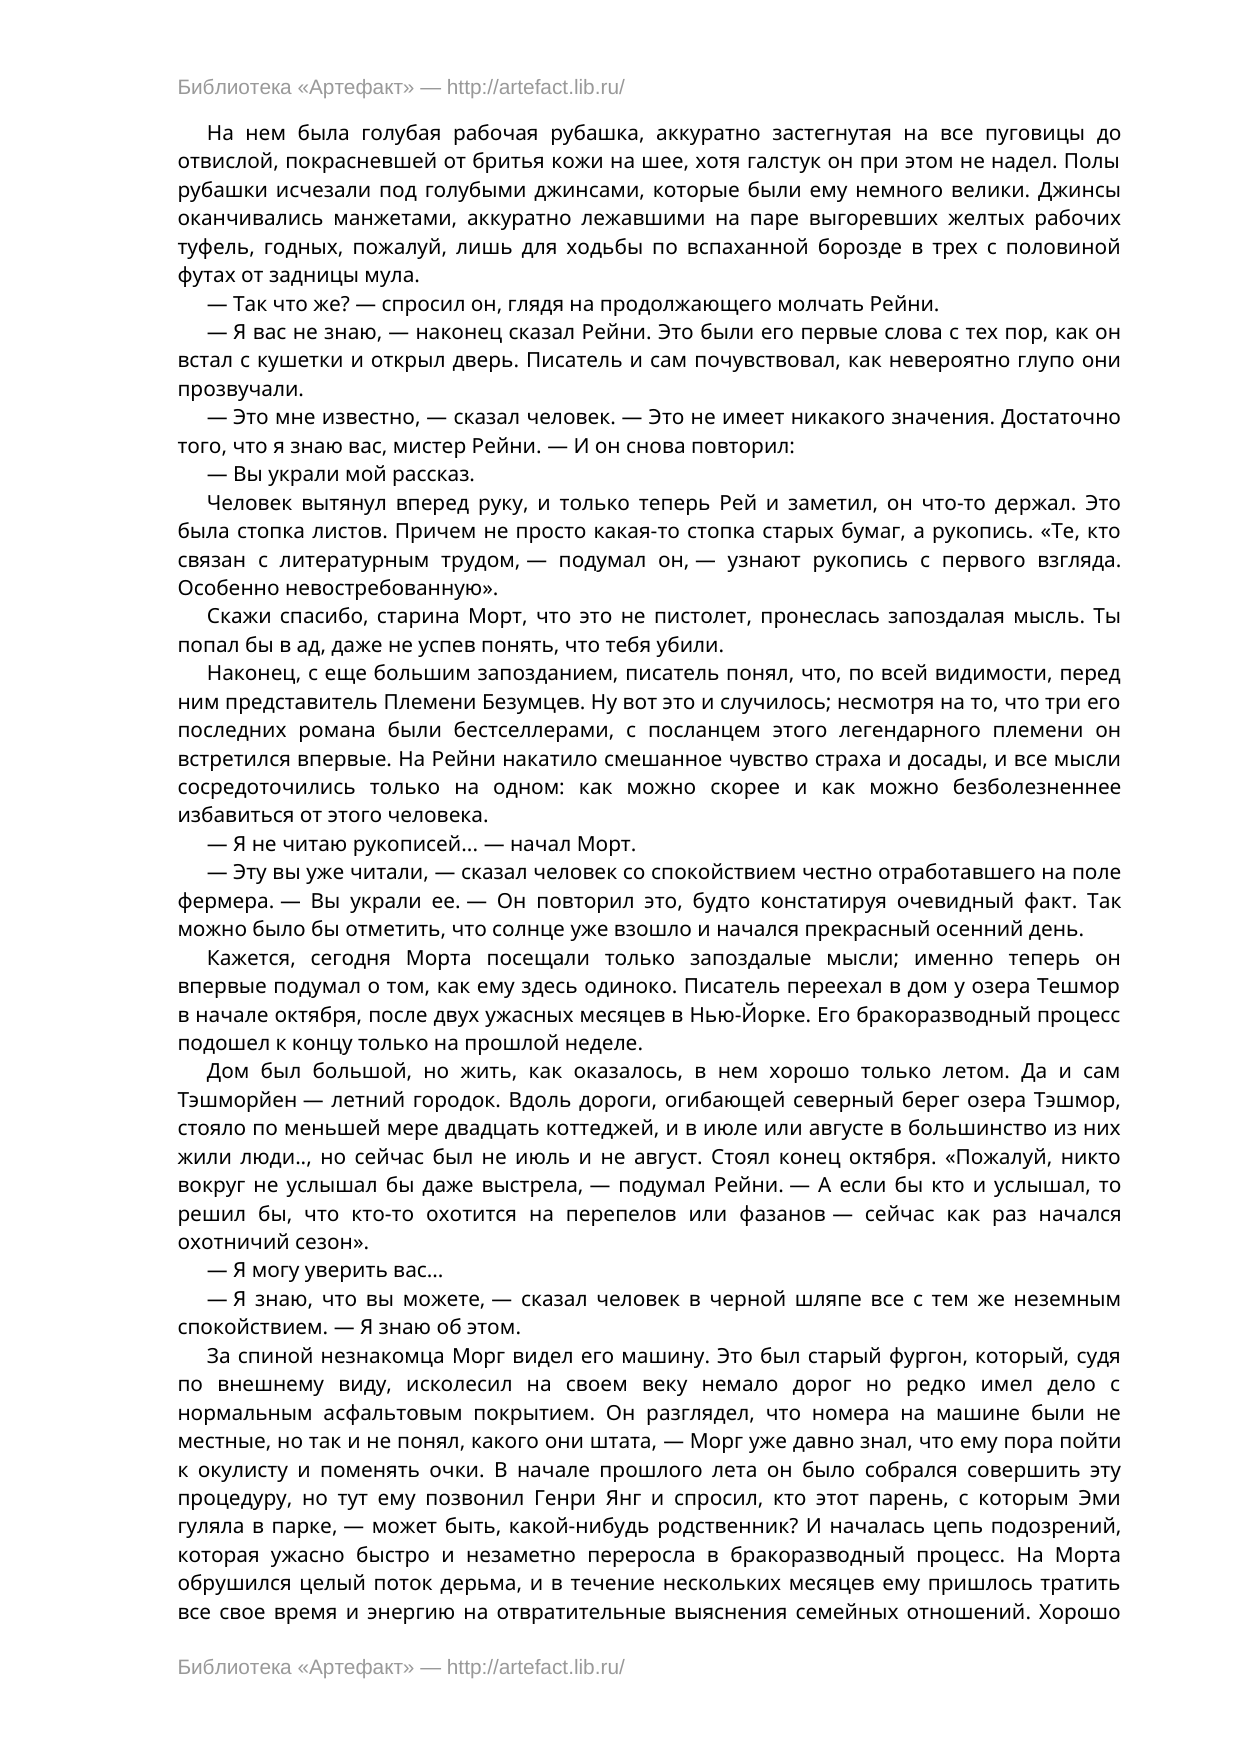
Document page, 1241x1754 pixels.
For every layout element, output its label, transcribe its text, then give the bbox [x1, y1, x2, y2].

text Наконец, с еще большим запозданием, писатель понял, что, по всей видимости, перед ним представитель Племени Безумцев. Ну вот это и случилось; несмотря на то, что три его последних романа были бестселлерами, с посланцем этого легендарного племени он встретился впервые. На Рейни накатило смешанное чувство страха и досады, и все мысли сосредоточились только на одном: как можно скорее и как можно безболезненнее избавиться от этого человека. [177, 658, 1122, 829]
text На нем была голубая рабочая рубашка, аккуратно застегнутая на все пуговицы до отвислой, покрасневшей от бритья кожи на шее, хотя галстук он при этом не надел. Полы рубашки исчезали под голубыми джинсами, которые были ему немного велики. Джинсы оканчивались манжетами, аккуратно лежавшими на паре выгоревших желтых рабочих туфель, годных, пожалуй, лишь для ходьбы по вспаханной борозде в трех с половиной футах от задницы мула. [177, 118, 1122, 289]
text Человек вытянул вперед руку, и только теперь Рей и заметил, он что-то держал. Это была стопка листов. Причем не просто какая-то стопка старых бумаг, а рукопись. «Те, кто связан с литературным трудом, — подумал он, — узнают рукопись с первого взгляда. Особенно невостребованную». [177, 488, 1122, 602]
text — Вы украли мой рассказ. [177, 459, 1122, 488]
text — Я не читаю рукописей... — начал Морт. [177, 829, 1122, 857]
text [177, 1341, 1122, 1625]
text — Я вас не знаю, — наконец сказал Рейни. Это были его первые слова с тех пор, как он встал с кушетки и открыл дверь. Писатель и сам почувствовал, как невероятно глупо они прозвучали. [177, 317, 1122, 402]
text — Эту вы уже читали, — сказал человек со спокойствием честно отработавшего на поле фермера. — Вы украли ее. — Он повторил это, будто констатируя очевидный факт. Так можно было бы отметить, что солнце уже взошло и начался прекрасный осенний день. [177, 857, 1122, 943]
text Дом был большой, но жить, как оказалось, в нем хорошо только летом. Да и сам Тэшморйен — летний городок. Вдоль дороги, огибающей северный берег озера Тэшмор, стояло по меньшей мере двадцать коттеджей, и в июле или августе в большинство из них жили люди.., но сейчас был не июль и не август. Стоял конец октября. «Пожалуй, никто вокруг не услышал бы даже выстрела, — подумал Рейни. — А если бы кто и услышал, то решил бы, что кто-то охотится на перепелов или фазанов — сейчас как раз начался охотничий сезон». [177, 1057, 1122, 1256]
text — Я могу уверить вас... [177, 1256, 1122, 1284]
text — Это мне известно, — сказал человек. — Это не имеет никакого значения. Достаточно того, что я знаю вас, мистер Рейни. — И он снова повторил: [177, 402, 1122, 459]
text — Так что же? — спросил он, глядя на продолжающего молчать Рейни. [177, 289, 1122, 317]
text Скажи спасибо, старина Морт, что это не пистолет, пронеслась запоздалая мысль. Ты попал бы в ад, даже не успев понять, что тебя убили. [177, 602, 1122, 658]
text — Я знаю, что вы можете, — сказал человек в черной шляпе все с тем же неземным спокойствием. — Я знаю об этом. [177, 1284, 1122, 1341]
text Кажется, сегодня Морта посещали только запоздалые мысли; именно теперь он впервые подумал о том, как ему здесь одиноко. Писатель переехал в дом у озера Тешмор в начале октября, после двух ужасных месяцев в Нью-Йорке. Его бракоразводный процесс подошел к концу только на прошлой неделе. [177, 943, 1122, 1057]
